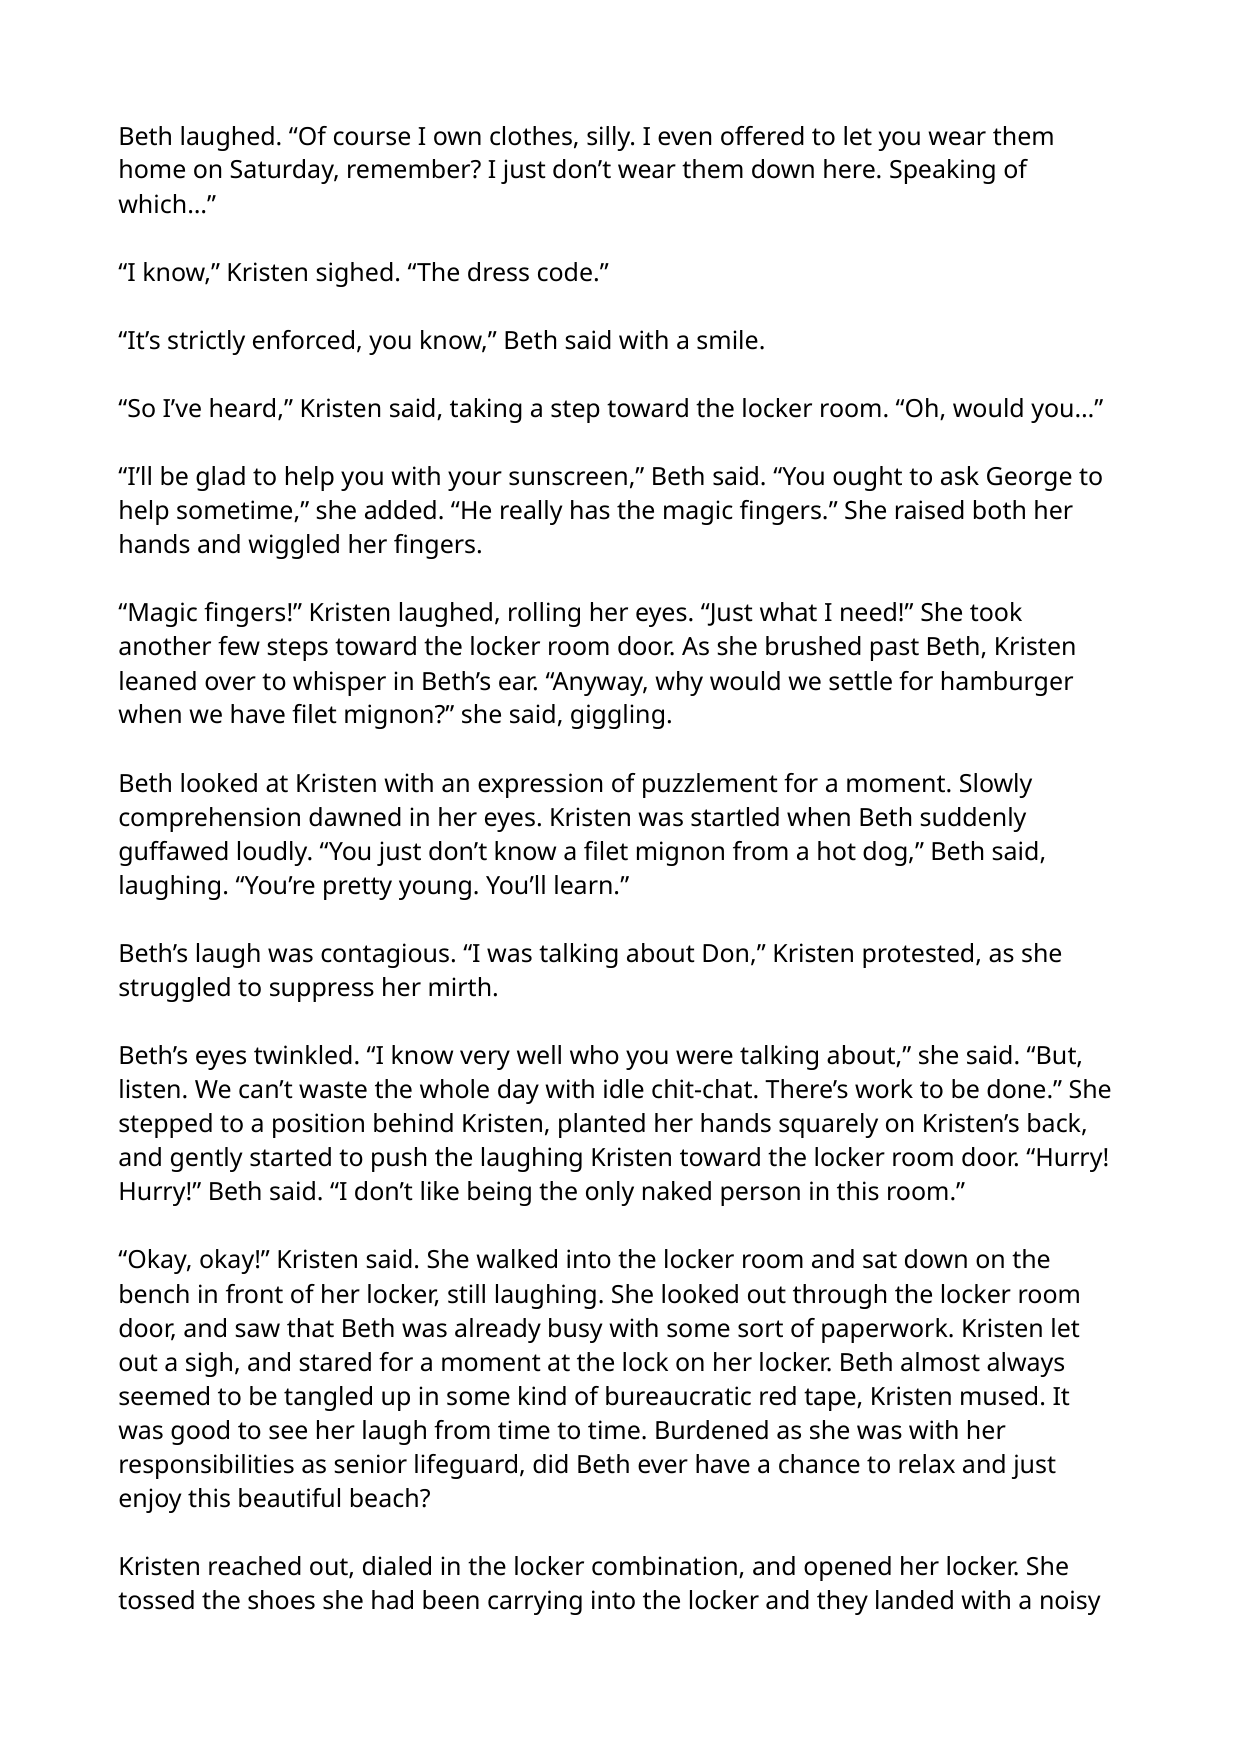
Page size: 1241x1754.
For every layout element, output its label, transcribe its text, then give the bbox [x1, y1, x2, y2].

text Beth looked at Kristen with an expression of puzzlement for a moment. Slowly comprehension dawned in her eyes. Kristen was startled when Beth suddenly guffawed loudly. “You just don’t know a filet mignon from a hot dog,” Beth said, laughing. “You’re pretty young. You’ll learn.” [118, 765, 1122, 902]
text “Okay, okay!” Kristen said. She walked into the locker room and sat down on the bench in front of her locker, still laughing. She looked out through the locker room door, and saw that Beth was already busy with some sort of paperwork. Kristen let out a sigh, and stared for a moment at the lock on her locker. Beth almost always seemed to be tangled up in some kind of bureaucratic red tape, Kristen mused. It was good to see her laugh from time to time. Burdened as she was with her responsibilities as senior lifeguard, did Beth ever have a chance to relax and just enjoy this beautiful beach? [118, 1242, 1122, 1515]
text Beth’s laugh was contagious. “I was talking about Don,” Kristen protested, as she struggled to suppress her mirth. [118, 936, 1122, 1004]
text “I know,” Kristen sighed. “The dress code.” [118, 254, 1122, 288]
text “Magic fingers!” Kristen laughed, rolling her eyes. “Just what I need!” She took another few steps toward the locker room door. As she brushed past Beth, Kristen leaned over to whisper in Beth’s ear. “Anyway, why would we settle for hamburger when we have filet mignon?” she said, giggling. [118, 595, 1122, 731]
text “It’s strictly enforced, you know,” Beth said with a smile. [118, 322, 1122, 357]
text Beth laughed. “Of course I own clothes, silly. I even offered to let you wear them home on Saturday, remember? I just don’t wear them down here. Speaking of which…” [118, 118, 1122, 220]
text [118, 1549, 1122, 1617]
text Beth’s eyes twinkled. “I know very well who you were talking about,” she said. “But, listen. We can’t waste the whole day with idle chit-chat. There’s work to be done.” She stepped to a position behind Kristen, planted her hands squarely on Kristen’s back, and gently started to push the laughing Kristen toward the locker room door. “Hurry! Hurry!” Beth said. “I don’t like being the only naked person in this room.” [118, 1038, 1122, 1208]
text “I’ll be glad to help you with your sunscreen,” Beth said. “You ought to ask George to help sometime,” she added. “He really has the magic fingers.” She raised both her hands and wiggled her fingers. [118, 459, 1122, 561]
text “So I’ve heard,” Kristen said, taking a step toward the locker room. “Oh, would you…” [118, 391, 1122, 425]
